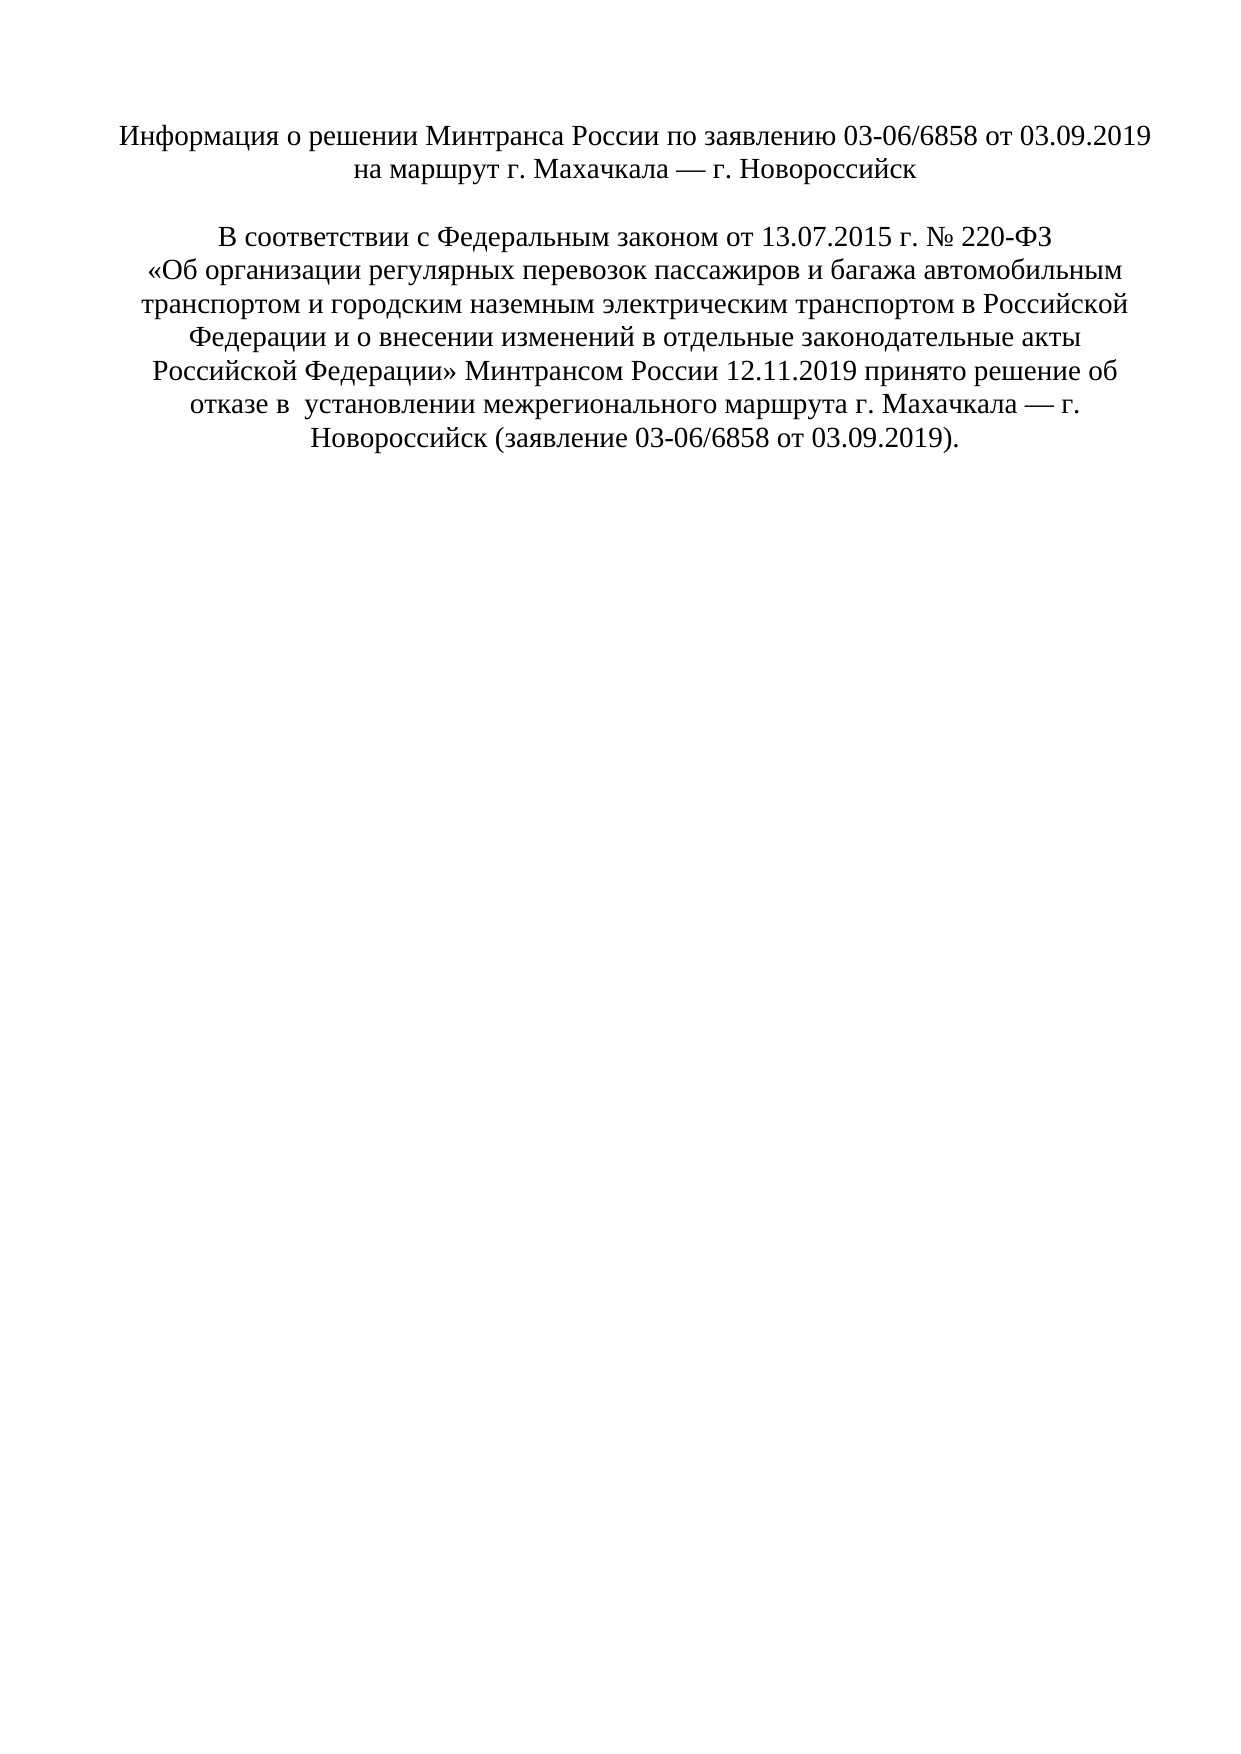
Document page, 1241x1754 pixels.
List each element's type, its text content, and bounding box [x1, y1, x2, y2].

text В соответствии с Федеральным законом от 13.07.2015 г. № 220-ФЗ «Об организации регулярных перевозок пассажиров и багажа автомобильным транспортом и городским наземным электрическим транспортом в Российской Федерации и о внесении изменений в отдельные законодательные акты Российской Федерации» Минтрансом России 12.11.2019 принято решение об отказе в установлении межрегионального маршрута г. Махачкала — г. Новороссийск (заявление 03-06/6858 от 03.09.2019). [118, 219, 1152, 453]
text Информация о решении Минтранса России по заявлению 03-06/6858 от 03.09.2019 на маршрут г. Махачкала — г. Новороссийск [118, 118, 1152, 185]
